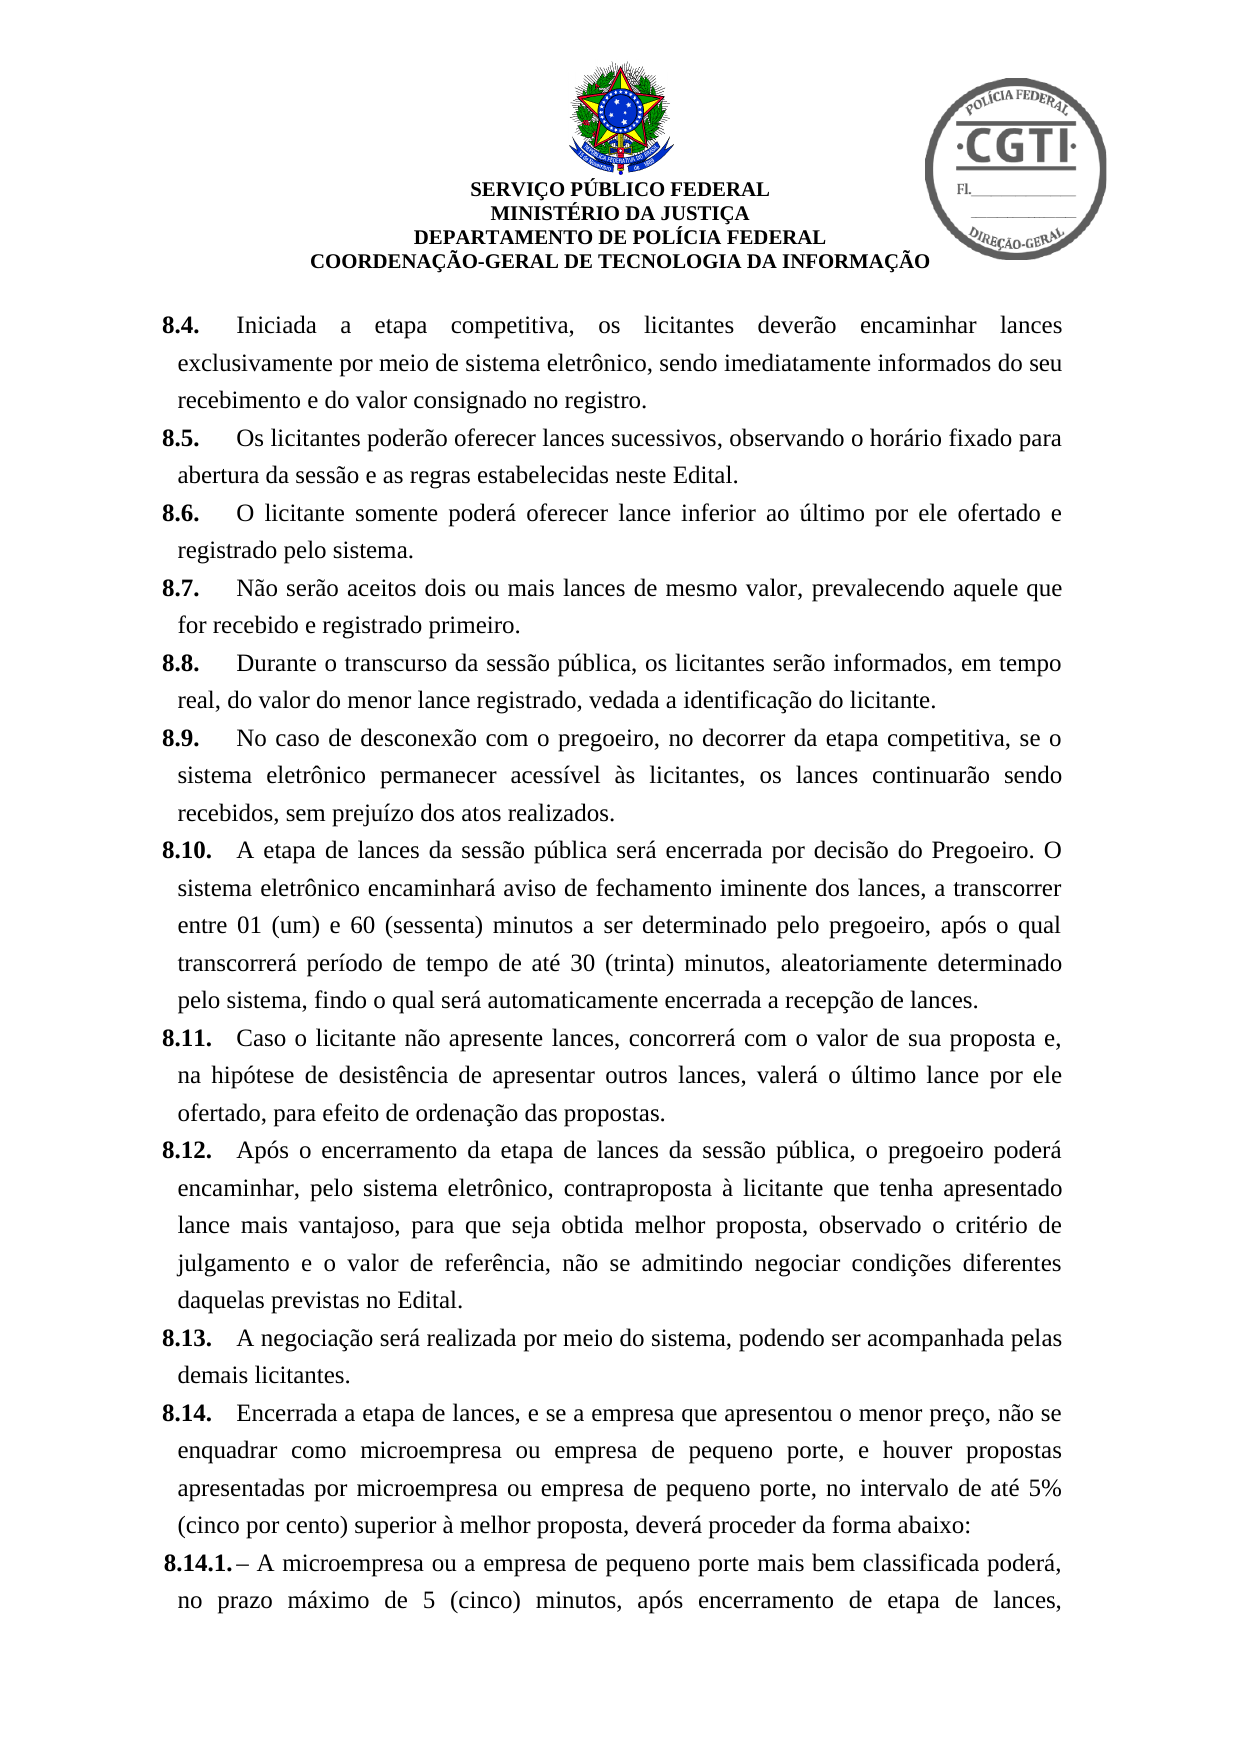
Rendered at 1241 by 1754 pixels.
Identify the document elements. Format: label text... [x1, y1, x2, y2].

picture [563, 59, 677, 177]
subtitle Caso o licitante não apresente lances, concorrerá com o valor de sua proposta e, na hipótese de desistência de apresentar outros lances, valerá o último lance por ele ofertado, para efeito de ordenação das propostas. [162, 1014, 1063, 1127]
subtitle Os licitantes poderão oferecer lances sucessivos, observando o horário fixado para abertura da sessão e as regras estabelecidas neste Edital. [162, 414, 1063, 489]
subtitle O licitante somente poderá oferecer lance inferior ao último por ele ofertado e registrado pelo sistema. [162, 489, 1063, 564]
subtitle A negociação será realizada por meio do sistema, podendo ser acompanhada pelas demais licitantes. [162, 1314, 1063, 1389]
subtitle No caso de desconexão com o pregoeiro, no decorrer da etapa competitiva, se o sistema eletrônico permanecer acessível às licitantes, os lances continuarão sendo recebidos, sem prejuízo dos atos realizados. [162, 714, 1063, 827]
subtitle Durante o transcurso da sessão pública, os licitantes serão informados, em tempo real, do valor do menor lance registrado, vedada a identificação do licitante. [162, 639, 1063, 714]
subtitle Encerrada a etapa de lances, e se a empresa que apresentou o menor preço, não se enquadrar como microempresa ou empresa de pequeno porte, e houver propostas apresentadas por microempresa ou empresa de pequeno porte, no intervalo de até 5% (cinco por cento) superior à melhor proposta, deverá proceder da forma abaixo: [162, 1389, 1063, 1539]
picture [925, 78, 1107, 260]
subtitle Após o encerramento da etapa de lances da sessão pública, o pregoeiro poderá encaminhar, pelo sistema eletrônico, contraproposta à licitante que tenha apresentado lance mais vantajoso, para que seja obtida melhor proposta, observado o critério de julgamento e o valor de referência, não se admitindo negociar condições diferentes daquelas previstas no Edital. [162, 1127, 1063, 1314]
subtitle A etapa de lances da sessão pública será encerrada por decisão do Pregoeiro. O sistema eletrônico encaminhará aviso de fechamento iminente dos lances, a transcorrer entre 01 (um) e 60 (sessenta) minutos a ser determinado pelo pregoeiro, após o qual transcorrerá período de tempo de até 30 (trinta) minutos, aleatoriamente determinado pelo sistema, findo o qual será automaticamente encerrada a recepção de lances. [162, 827, 1063, 1014]
subtitle Iniciada a etapa competitiva, os licitantes deverão encaminhar lances exclusivamente por meio de sistema eletrônico, sendo imediatamente informados do seu recebimento e do valor consignado no registro. [162, 302, 1063, 414]
subtitle Não serão aceitos dois ou mais lances de mesmo valor, prevalecendo aquele que for recebido e registrado primeiro. [162, 564, 1063, 639]
